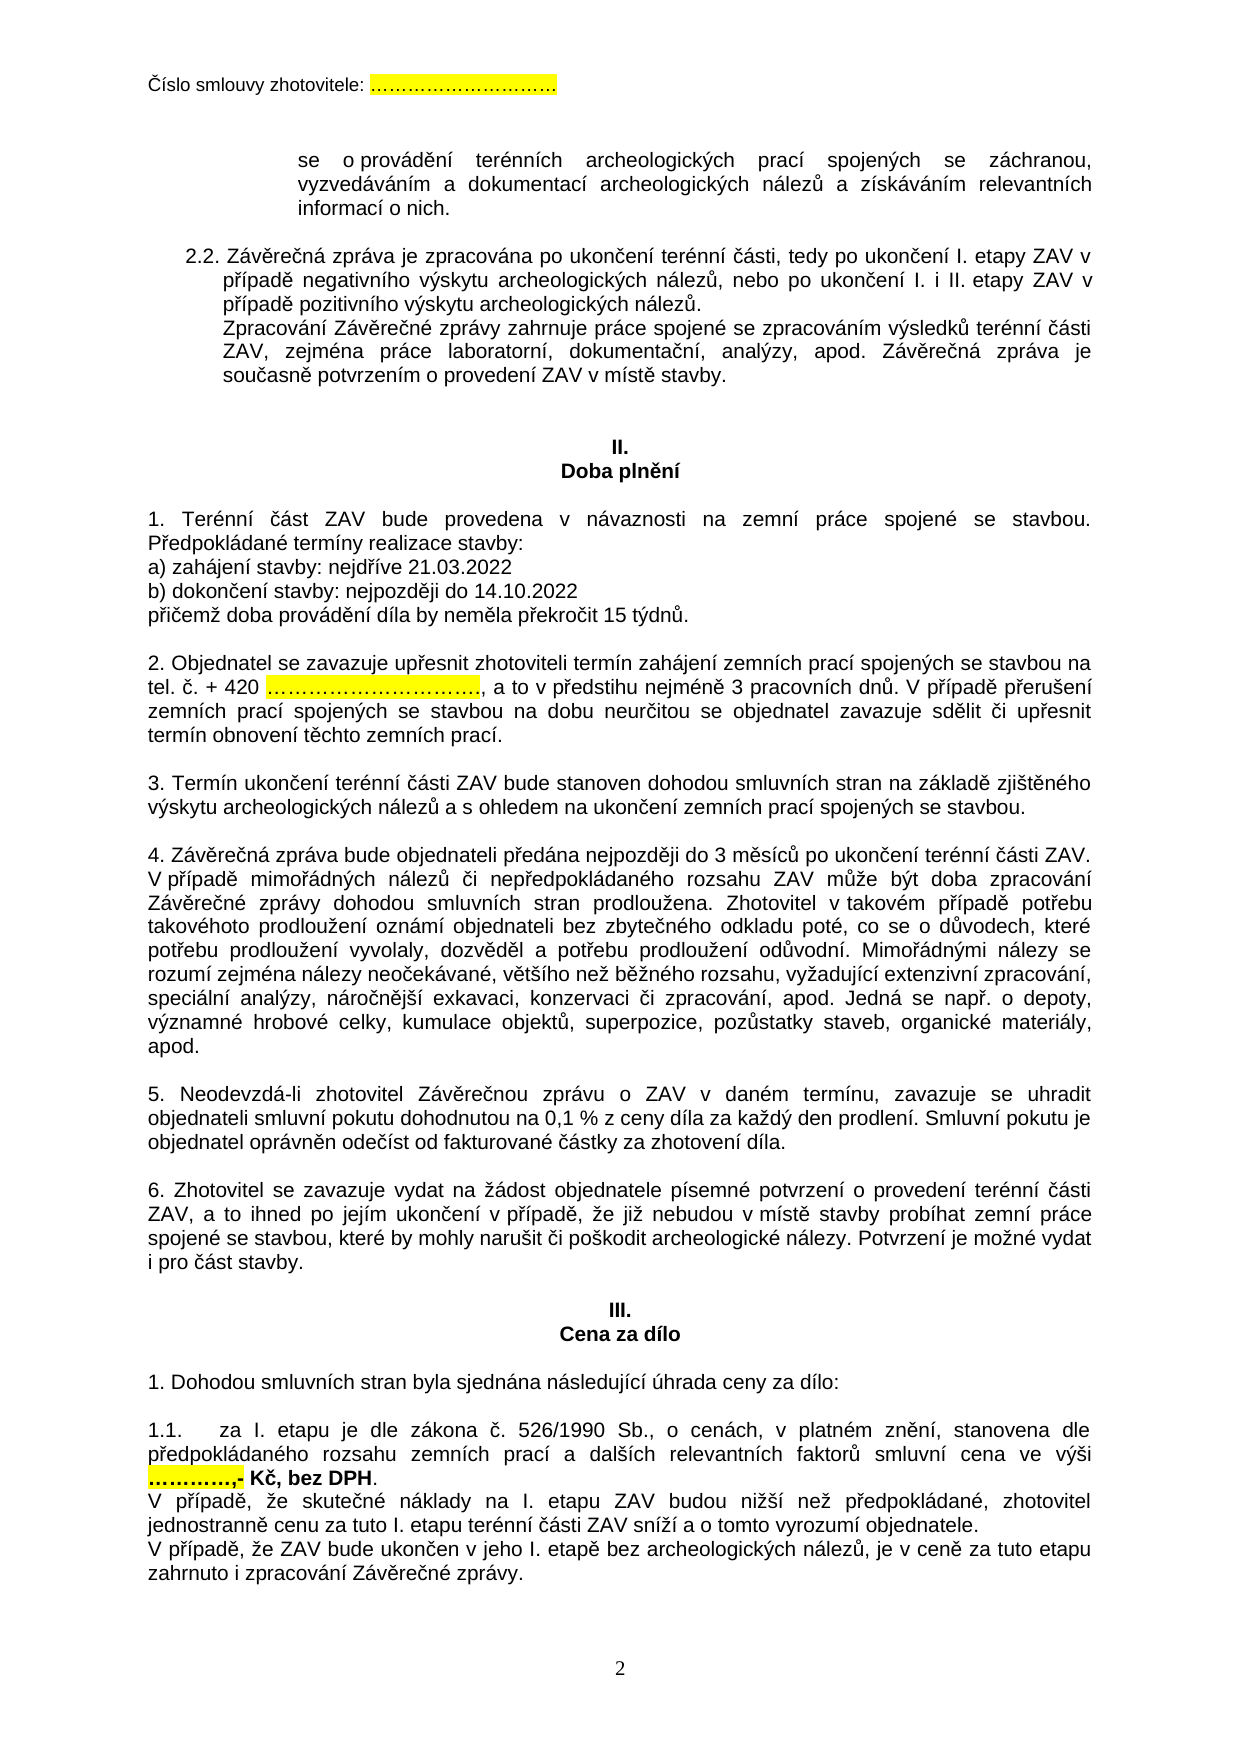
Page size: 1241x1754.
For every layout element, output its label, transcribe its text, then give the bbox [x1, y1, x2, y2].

text 4. Závěrečná zpráva bude objednateli předána nejpozději do 3 měsíců po ukončení terénní části ZAV. V případě mimořádných nálezů či nepředpokládaného rozsahu ZAV může být doba zpracování Závěrečné zprávy dohodou smluvních stran prodloužena. Zhotovitel v takovém případě potřebu takovéhoto prodloužení oznámí objednateli bez zbytečného odkladu poté, co se o důvodech, které potřebu prodloužení vyvolaly, dozvěděl a potřebu prodloužení odůvodní. Mimořádnými nálezy se rozumí zejména nálezy neočekávané, většího než běžného rozsahu, vyžadující extenzivní zpracování, speciální analýzy, náročnější exkavaci, konzervaci či zpracování, apod. Jedná se např. o depoty, významné hrobové celky, kumulace objektů, superpozice, pozůstatky staveb, organické materiály, apod. [148, 842, 1093, 1058]
text 1. Terénní část ZAV bude provedena v návaznosti na zemní práce spojené se stavbou. Předpokládané termíny realizace stavby: [148, 507, 1093, 555]
text Doba plnění [148, 459, 1093, 483]
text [73, 148, 1093, 219]
text 1. Dohodou smluvních stran byla sjednána následující úhrada ceny za dílo: [148, 1369, 1093, 1393]
text 5. Neodevzdá-li zhotovitel Závěrečnou zprávu o ZAV v daném termínu, zavazuje se uhradit objednateli smluvní pokutu dohodnutou na 0,1 % z ceny díla za každý den prodlení. Smluvní pokutu je objednatel oprávněn odečíst od fakturované částky za zhotovení díla. [148, 1082, 1093, 1154]
text 3. Termín ukončení terénní části ZAV bude stanoven dohodou smluvních stran na základě zjištěného výskytu archeologických nálezů a s ohledem na ukončení zemních prací spojených se stavbou. [148, 771, 1093, 818]
text 2.2. Závěrečná zpráva je zpracována po ukončení terénní části, tedy po ukončení I. etapy ZAV v případě negativního výskytu archeologických nálezů, nebo po ukončení I. i II. etapy ZAV v případě pozitivního výskytu archeologických nálezů. [185, 243, 1093, 315]
subtitle Cena za dílo [148, 1322, 1093, 1346]
text V případě, že ZAV bude ukončen v jeho I. etapě bez archeologických nálezů, je v ceně za tuto etapu zahrnuto i zpracování Závěrečné zprávy. [148, 1537, 1093, 1585]
subtitle III. [148, 1298, 1093, 1322]
text b) dokončení stavby: nejpozději do 14.10.2022 [148, 579, 1093, 603]
text 6. Zhotovitel se zavazuje vydat na žádost objednatele písemné potvrzení o provedení terénní části ZAV, a to ihned po jejím ukončení v případě, že již nebudou v místě stavby probíhat zemní práce spojené se stavbou, které by mohly narušit či poškodit archeologické nálezy. Potvrzení je možné vydat i pro část stavby. [148, 1178, 1093, 1274]
text Zpracování Závěrečné zprávy zahrnuje práce spojené se zpracováním výsledků terénní části ZAV, zejména práce laboratorní, dokumentační, analýzy, apod. Závěrečná zpráva je současně potvrzením o provedení ZAV v místě stavby. [185, 315, 1093, 387]
text V případě, že skutečné náklady na I. etapu ZAV budou nižší než předpokládané, zhotovitel jednostranně cenu za tuto I. etapu terénní části ZAV sníží a o tomto vyrozumí objednatele. [148, 1489, 1093, 1537]
text II. [148, 435, 1093, 459]
text přičemž doba provádění díla by neměla překročit 15 týdnů. [148, 603, 1093, 627]
text a) zahájení stavby: nejdříve 21.03.2022 [148, 555, 1093, 579]
text 1.1. za I. etapu je dle zákona č. 526/1990 Sb., o cenách, v platném znění, stanovena dle předpokládaného rozsahu zemních prací a dalších relevantních faktorů smluvní cena ve výši …………,- Kč, bez DPH. [148, 1417, 1093, 1489]
text 2. Objednatel se zavazuje upřesnit zhotoviteli termín zahájení zemních prací spojených se stavbou na tel. č. + 420 …………………………., a to v předstihu nejméně 3 pracovních dnů. V případě přerušení zemních prací spojených se stavbou na dobu neurčitou se objednatel zavazuje sdělit či upřesnit termín obnovení těchto zemních prací. [148, 651, 1093, 747]
